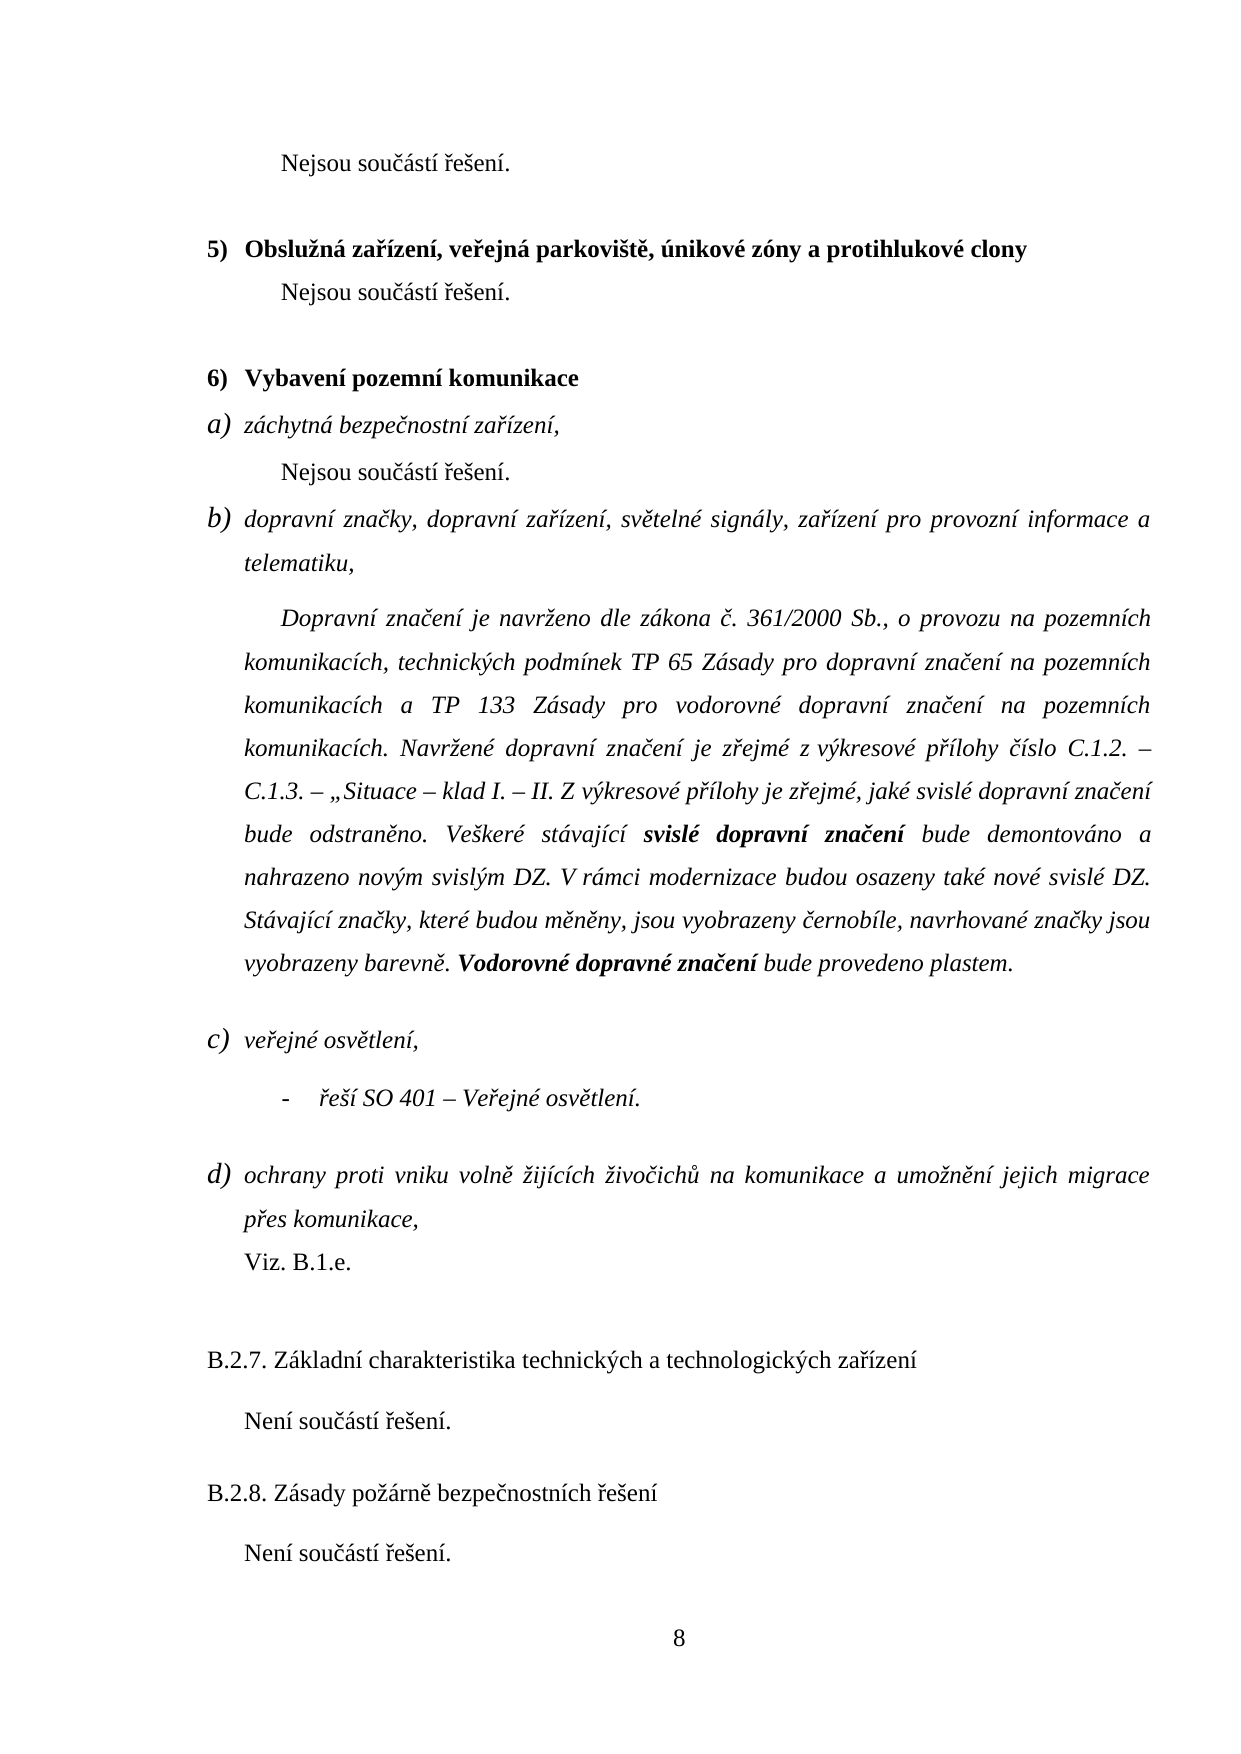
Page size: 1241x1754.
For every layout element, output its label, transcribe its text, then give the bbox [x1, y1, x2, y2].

list dopravní značky, dopravní zařízení, světelné signály, zařízení pro provozní informace a telematiku, [207, 500, 1152, 577]
list Obslužná zařízení, veřejná parkoviště, únikové zóny a protihlukové clony [207, 234, 1152, 263]
list řeší SO 401 – Veřejné osvětlení. [281, 1083, 1152, 1112]
list veřejné osvětlení, [207, 1021, 1152, 1054]
text B.2.7. Základní charakteristika technických a technologických zařízení [207, 1346, 1152, 1374]
text Nejsou součástí řešení. [244, 148, 1152, 176]
text Není součástí řešení. [244, 1406, 1152, 1434]
list Dopravní značení je navrženo dle zákona č. 361/2000 Sb., o provozu na pozemních komunikacích, technických podmínek TP 65 Zásady pro dopravní značení na pozemních komunikacích a TP 133 Zásady pro vodorovné dopravní značení na pozemních komunikacích. Navržené dopravní značení je zřejmé z výkresové přílohy číslo C.1.2. – C.1.3. – „Situace – klad I. – II. Z výkresové přílohy je zřejmé, jaké svislé dopravní značení bude odstraněno. Veškeré stávající svislé dopravní značení bude demontováno a nahrazeno novým svislým DZ. V rámci modernizace budou osazeny také nové svislé DZ. Stávající značky, které budou měněny, jsou vyobrazeny černobíle, navrhované značky jsou vyobrazeny barevně. Vodorovné dopravné značení bude provedeno plastem. [244, 603, 1152, 977]
text Viz. B.1.e. [207, 1247, 1152, 1276]
text Nejsou součástí řešení. [244, 457, 1152, 486]
text Nejsou součástí řešení. [207, 277, 1152, 306]
text Není součástí řešení. [244, 1538, 1152, 1567]
list záchytná bezpečnostní zařízení, [207, 406, 1152, 440]
text B.2.8. Zásady požárně bezpečnostních řešení [207, 1478, 1152, 1507]
list ochrany proti vniku volně žijících živočichů na komunikace a umožnění jejich migrace přes komunikace, [207, 1156, 1152, 1232]
list Vybavení pozemní komunikace [207, 363, 1152, 392]
